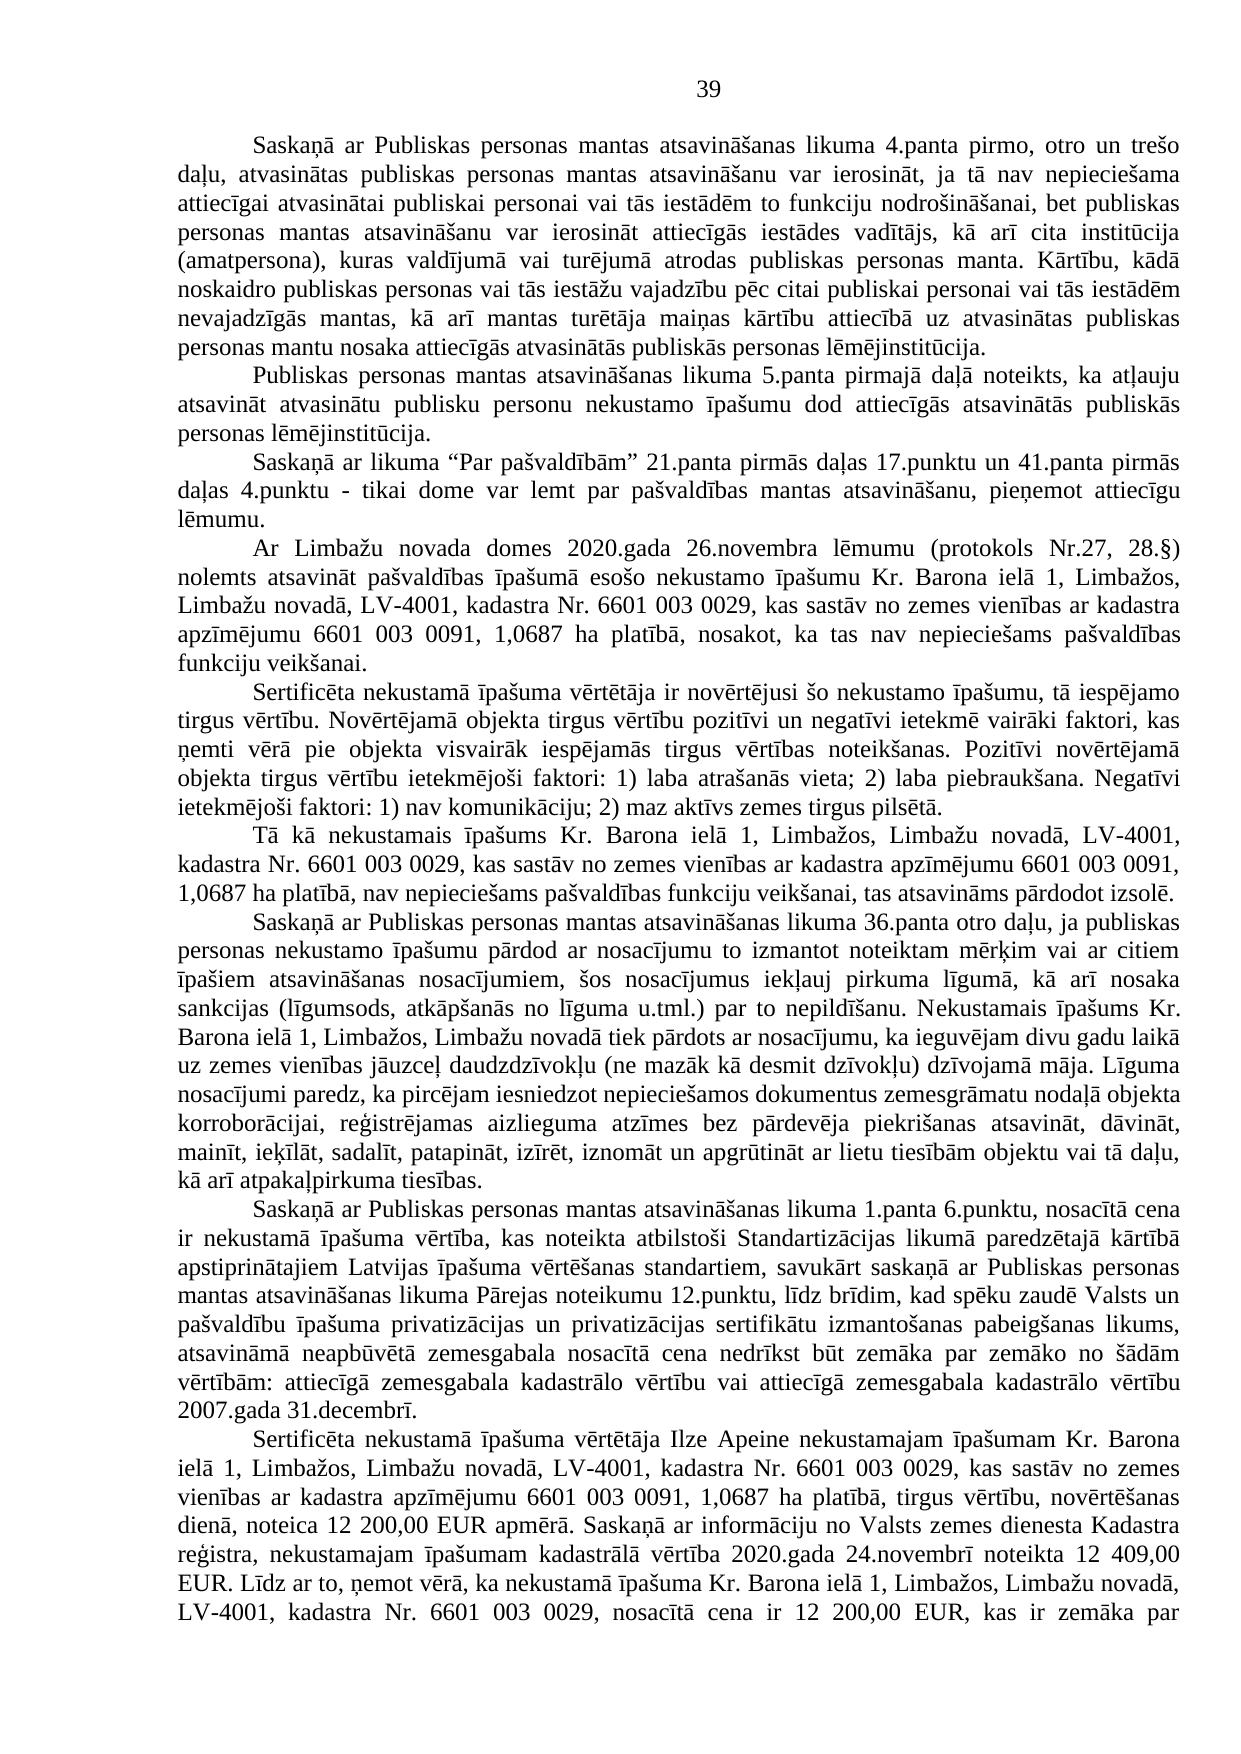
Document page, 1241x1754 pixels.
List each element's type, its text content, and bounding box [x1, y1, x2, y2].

text Saskaņā ar likuma “Par pašvaldībām” 21.panta pirmās daļas 17.punktu un 41.panta pirmās daļas 4.punktu - tikai dome var lemt par pašvaldības mantas atsavināšanu, pieņemot attiecīgu lēmumu. [177, 447, 1181, 533]
text Publiskas personas mantas atsavināšanas likuma 5.panta pirmajā daļā noteikts, ka atļauju atsavināt atvasinātu publisku personu nekustamo īpašumu dod attiecīgās atsavinātās publiskās personas lēmējinstitūcija. [177, 361, 1181, 447]
text Saskaņā ar Publiskas personas mantas atsavināšanas likuma 4.panta pirmo, otro un trešo daļu, atvasinātas publiskas personas mantas atsavināšanu var ierosināt, ja tā nav nepieciešama attiecīgai atvasinātai publiskai personai vai tās iestādēm to funkciju nodrošināšanai, bet publiskas personas mantas atsavināšanu var ierosināt attiecīgās iestādes vadītājs, kā arī cita institūcija (amatpersona), kuras valdījumā vai turējumā atrodas publiskas personas manta. Kārtību, kādā noskaidro publiskas personas vai tās iestāžu vajadzību pēc citai publiskai personai vai tās iestādēm nevajadzīgās mantas, kā arī mantas turētāja maiņas kārtību attiecībā uz atvasinātas publiskas personas mantu nosaka attiecīgās atvasinātās publiskās personas lēmējinstitūcija. [177, 131, 1181, 361]
text Saskaņā ar Publiskas personas mantas atsavināšanas likuma 1.panta 6.punktu, nosacītā cena ir nekustamā īpašuma vērtība, kas noteikta atbilstoši Standartizācijas likumā paredzētajā kārtībā apstiprinātajiem Latvijas īpašuma vērtēšanas standartiem, savukārt saskaņā ar Publiskas personas mantas atsavināšanas likuma Pārejas noteikumu 12.punktu, līdz brīdim, kad spēku zaudē Valsts un pašvaldību īpašuma privatizācijas un privatizācijas sertifikātu izmantošanas pabeigšanas likums, atsavināmā neapbūvētā zemesgabala nosacītā cena nedrīkst būt zemāka par zemāko no šādām vērtībām: attiecīgā zemesgabala kadastrālo vērtību vai attiecīgā zemesgabala kadastrālo vērtību 2007.gada 31.decembrī. [177, 1194, 1181, 1424]
text Tā kā nekustamais īpašums Kr. Barona ielā 1, Limbažos, Limbažu novadā, LV-4001, kadastra Nr. 6601 003 0029, kas sastāv no zemes vienības ar kadastra apzīmējumu 6601 003 0091, 1,0687 ha platībā, nav nepieciešams pašvaldības funkciju veikšanai, tas atsavināms pārdodot izsolē. [177, 821, 1181, 907]
text Ar Limbažu novada domes 2020.gada 26.novembra lēmumu (protokols Nr.27, 28.§) nolemts atsavināt pašvaldības īpašumā esošo nekustamo īpašumu Kr. Barona ielā 1, Limbažos, Limbažu novadā, LV-4001, kadastra Nr. 6601 003 0029, kas sastāv no zemes vienības ar kadastra apzīmējumu 6601 003 0091, 1,0687 ha platībā, nosakot, ka tas nav nepieciešams pašvaldības funkciju veikšanai. [177, 533, 1181, 677]
text Sertificēta nekustamā īpašuma vērtētāja ir novērtējusi šo nekustamo īpašumu, tā iespējamo tirgus vērtību. Novērtējamā objekta tirgus vērtību pozitīvi un negatīvi ietekmē vairāki faktori, kas ņemti vērā pie objekta visvairāk iespējamās tirgus vērtības noteikšanas. Pozitīvi novērtējamā objekta tirgus vērtību ietekmējoši faktori: 1) laba atrašanās vieta; 2) laba piebraukšana. Negatīvi ietekmējoši faktori: 1) nav komunikāciju; 2) maz aktīvs zemes tirgus pilsētā. [177, 677, 1181, 821]
text Saskaņā ar Publiskas personas mantas atsavināšanas likuma 36.panta otro daļu, ja publiskas personas nekustamo īpašumu pārdod ar nosacījumu to izmantot noteiktam mērķim vai ar citiem īpašiem atsavināšanas nosacījumiem, šos nosacījumus iekļauj pirkuma līgumā, kā arī nosaka sankcijas (līgumsods, atkāpšanās no līguma u.tml.) par to nepildīšanu. Nekustamais īpašums Kr. Barona ielā 1, Limbažos, Limbažu novadā tiek pārdots ar nosacījumu, ka ieguvējam divu gadu laikā uz zemes vienības jāuzceļ daudzdzīvokļu (ne mazāk kā desmit dzīvokļu) dzīvojamā māja. Līguma nosacījumi paredz, ka pircējam iesniedzot nepieciešamos dokumentus zemesgrāmatu nodaļā objekta korroborācijai, reģistrējamas aizlieguma atzīmes bez pārdevēja piekrišanas atsavināt, dāvināt, mainīt, ieķīlāt, sadalīt, patapināt, izīrēt, iznomāt un apgrūtināt ar lietu tiesībām objektu vai tā daļu, kā arī atpakaļpirkuma tiesības. [177, 907, 1181, 1194]
